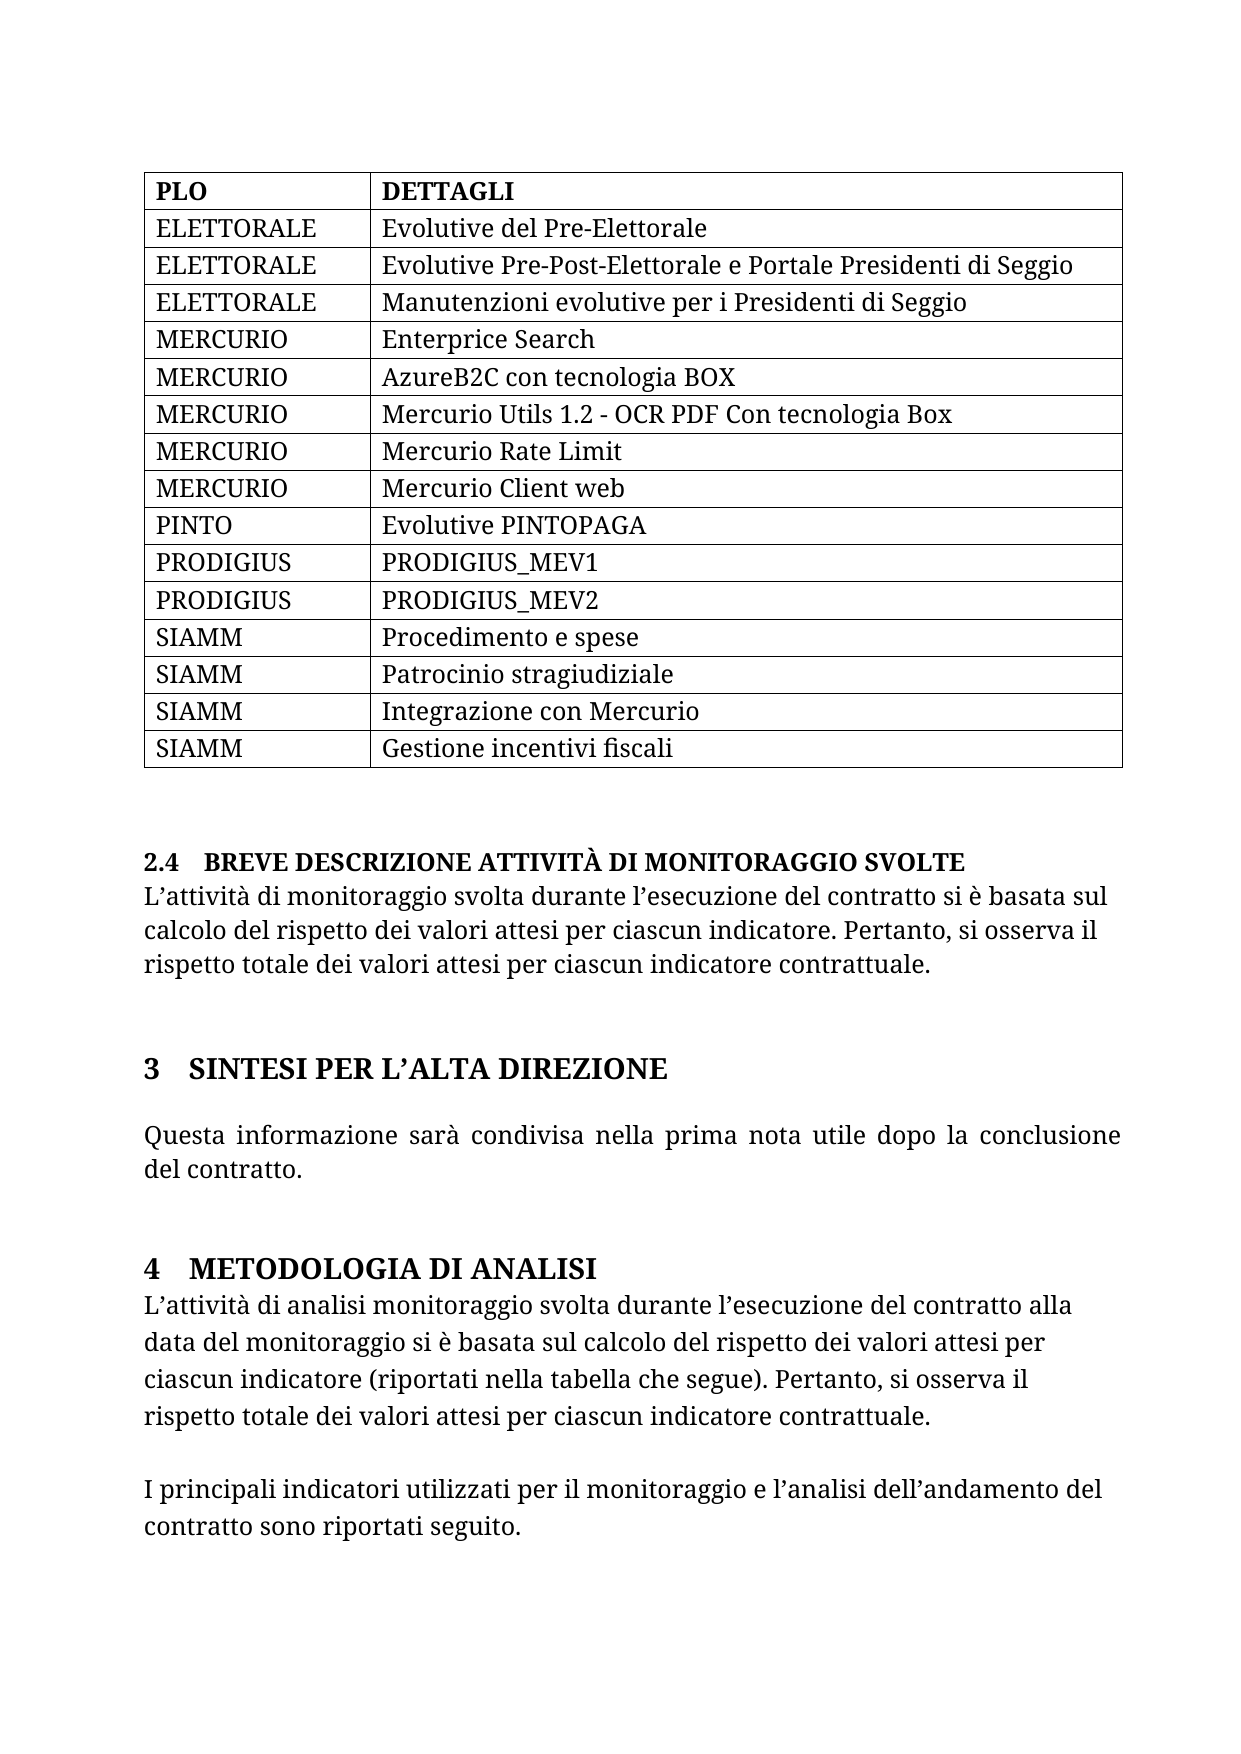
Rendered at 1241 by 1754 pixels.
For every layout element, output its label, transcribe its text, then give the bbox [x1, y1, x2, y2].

table_cell Manutenzioni evolutive per i Presidenti di Seggio [371, 285, 1122, 321]
subtitle METODOLOGIA DI ANALISI [144, 1248, 1122, 1288]
table_cell Evolutive PINTOPAGA [371, 508, 1122, 544]
table_cell ELETTORALE [145, 285, 370, 321]
table_cell PRODIGIUS [145, 545, 370, 581]
table_cell ELETTORALE [145, 248, 370, 284]
table_header PLO [145, 173, 370, 209]
table_cell MERCURIO [145, 359, 370, 395]
table_cell SIAMM [145, 731, 370, 767]
table_cell SIAMM [145, 657, 370, 693]
table_cell ELETTORALE [145, 210, 370, 247]
table_cell MERCURIO [145, 471, 370, 507]
table_cell SIAMM [145, 694, 370, 730]
table_cell SIAMM [145, 620, 370, 656]
table_cell MERCURIO [145, 434, 370, 470]
text I principali indicatori utilizzati per il monitoraggio e l’analisi dell’andamento del contratto sono riportati seguito. [144, 1472, 1122, 1543]
table_cell AzureB2C con tecnologia BOX [371, 359, 1122, 395]
table_cell Mercurio Utils 1.2 - OCR PDF Con tecnologia Box [371, 396, 1122, 432]
table_cell Mercurio Rate Limit [371, 434, 1122, 470]
table_cell MERCURIO [145, 396, 370, 432]
subtitle SINTESI PER L’ALTA DIREZIONE [144, 1049, 1122, 1088]
table_cell MERCURIO [145, 322, 370, 358]
table_cell PRODIGIUS_MEV1 [371, 545, 1122, 581]
subtitle BREVE DESCRIZIONE ATTIVITÀ DI MONITORAGGIO SVOLTE [144, 845, 1122, 879]
table_cell Evolutive del Pre-Elettorale [371, 210, 1122, 247]
text L’attività di monitoraggio svolta durante l’esecuzione del contratto si è basata sul calcolo del rispetto dei valori attesi per ciascun indicatore. Pertanto, si osserva il rispetto totale dei valori attesi per ciascun indicatore contrattuale. [144, 879, 1122, 981]
table_cell PRODIGIUS_MEV2 [371, 582, 1122, 618]
table_cell Mercurio Client web [371, 471, 1122, 507]
text L’attività di analisi monitoraggio svolta durante l’esecuzione del contratto alla data del monitoraggio si è basata sul calcolo del rispetto dei valori attesi per ciascun indicatore (riportati nella tabella che segue). Pertanto, si osserva il rispetto totale dei valori attesi per ciascun indicatore contrattuale. [144, 1288, 1122, 1432]
text Questa informazione sarà condivisa nella prima nota utile dopo la conclusione del contratto. [144, 1117, 1122, 1186]
table_cell PRODIGIUS [145, 582, 370, 618]
table_cell Enterprice Search [371, 322, 1122, 358]
table_cell PINTO [145, 508, 370, 544]
table_cell Patrocinio stragiudiziale [371, 657, 1122, 693]
table_cell Evolutive Pre-Post-Elettorale e Portale Presidenti di Seggio [371, 248, 1122, 284]
table_cell Integrazione con Mercurio [371, 694, 1122, 730]
table_cell Procedimento e spese [371, 620, 1122, 656]
table_cell Gestione incentivi fiscali [371, 731, 1122, 767]
table_header DETTAGLI [371, 173, 1122, 209]
